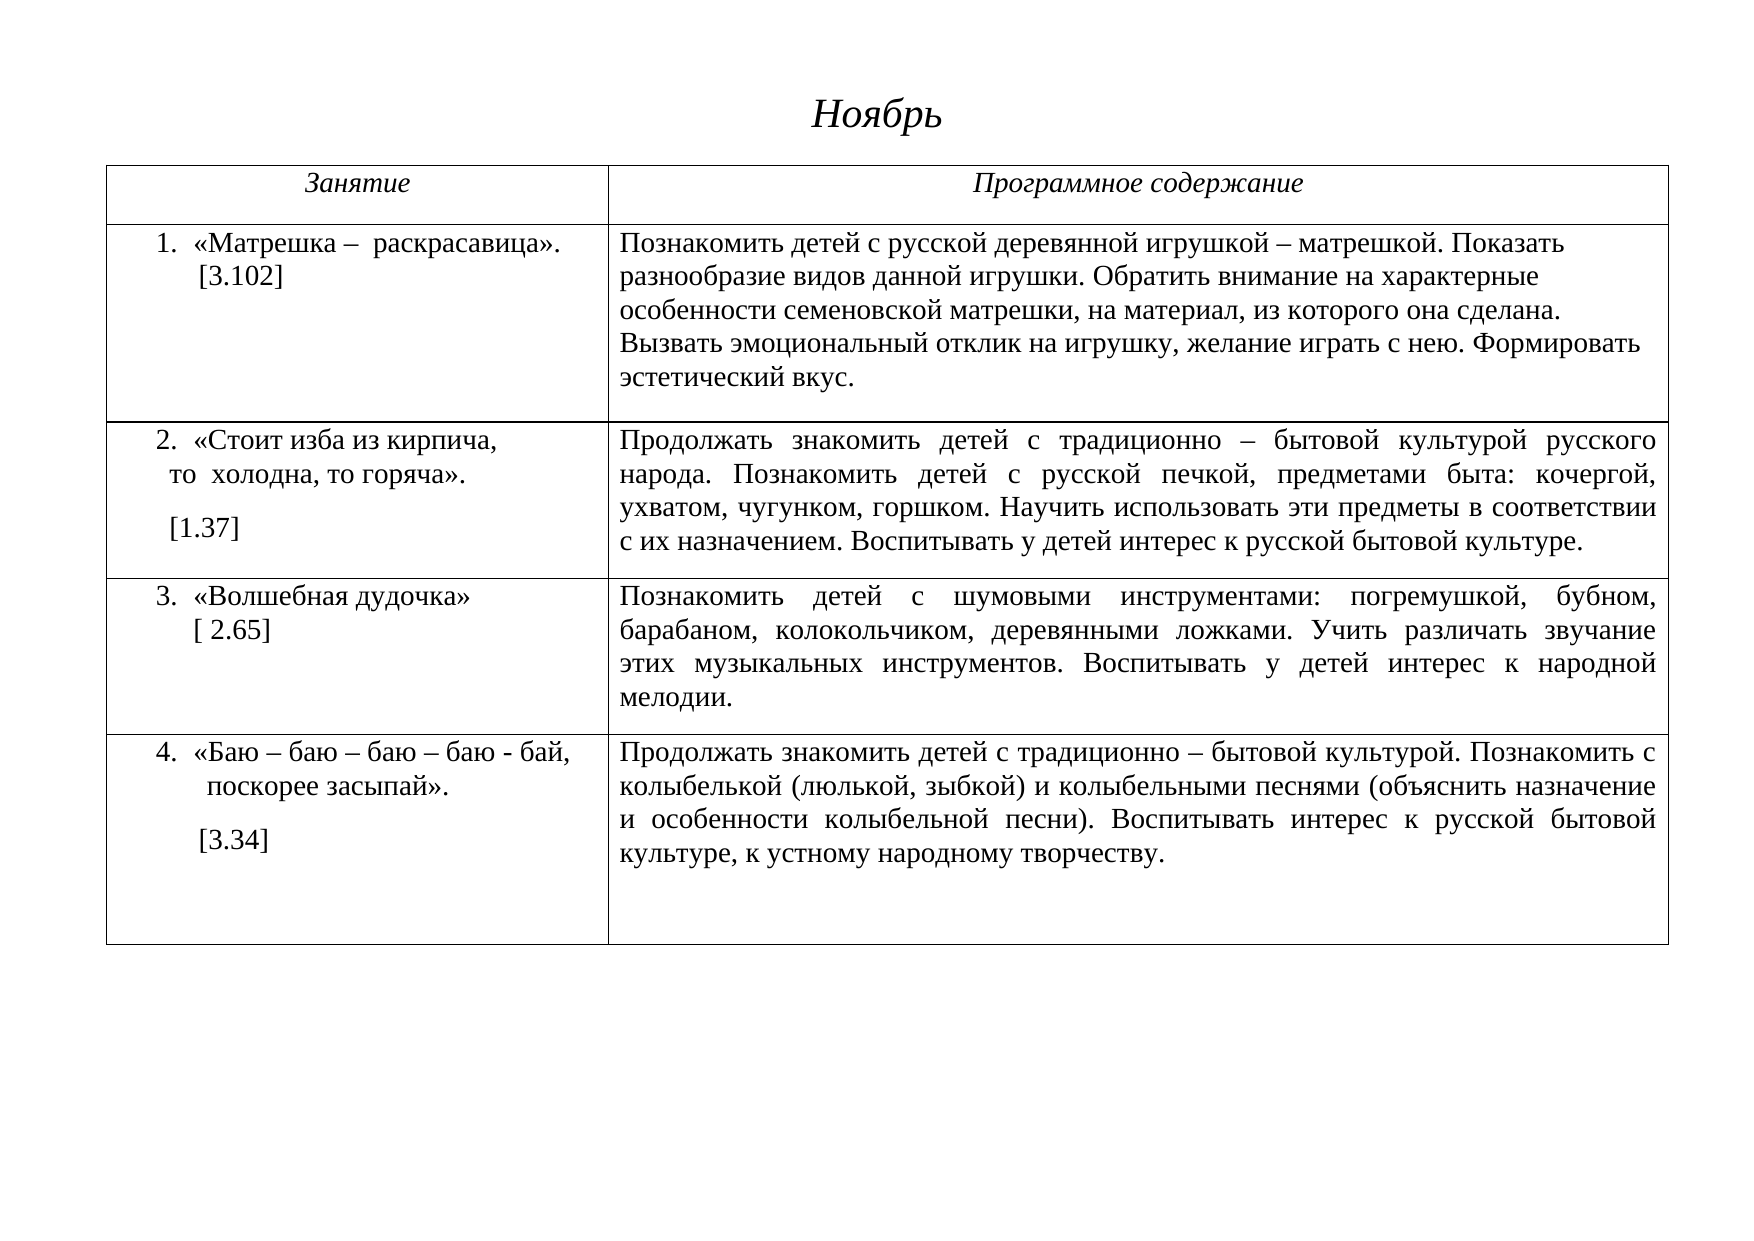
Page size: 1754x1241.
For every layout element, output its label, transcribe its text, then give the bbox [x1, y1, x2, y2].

table_cell «Волшебная дудочка» [ 2.65] [107, 579, 608, 733]
table_cell «Стоит изба из кирпича, то холодна, то горяча». [1.37] [107, 423, 608, 577]
table_cell «Баю – баю – баю – баю - бай, поскорее засыпай». [3.34] [107, 735, 608, 944]
table_header Программное содержание [609, 166, 1668, 224]
table_cell Продолжать знакомить детей с традиционно – бытовой культурой. Познакомить с колыбелькой (люлькой, зыбкой) и колыбельными песнями (объяснить назначение и особенности колыбельной песни). Воспитывать интерес к русской бытовой культуре, к устному народному творчеству. [609, 735, 1668, 944]
text Ноябрь [118, 88, 1636, 136]
table_cell Познакомить детей с русской деревянной игрушкой – матрешкой. Показать разнообразие видов данной игрушки. Обратить внимание на характерные особенности семеновской матрешки, на материал, из которого она сделана. Вызвать эмоциональный отклик на игрушку, желание играть с нею. Формировать эстетический вкус. [609, 225, 1668, 421]
table_cell Продолжать знакомить детей с традиционно – бытовой культурой русского народа. Познакомить детей с русской печкой, предметами быта: кочергой, ухватом, чугунком, горшком. Научить использовать эти предметы в соответствии с их назначением. Воспитывать у детей интерес к русской бытовой культуре. [609, 423, 1668, 577]
table_cell Познакомить детей с шумовыми инструментами: погремушкой, бубном, барабаном, колокольчиком, деревянными ложками. Учить различать звучание этих музыкальных инструментов. Воспитывать у детей интерес к народной мелодии. [609, 579, 1668, 733]
table_header Занятие [107, 166, 608, 224]
table_cell «Матрешка – раскрасавица». [3.102] [107, 225, 608, 421]
